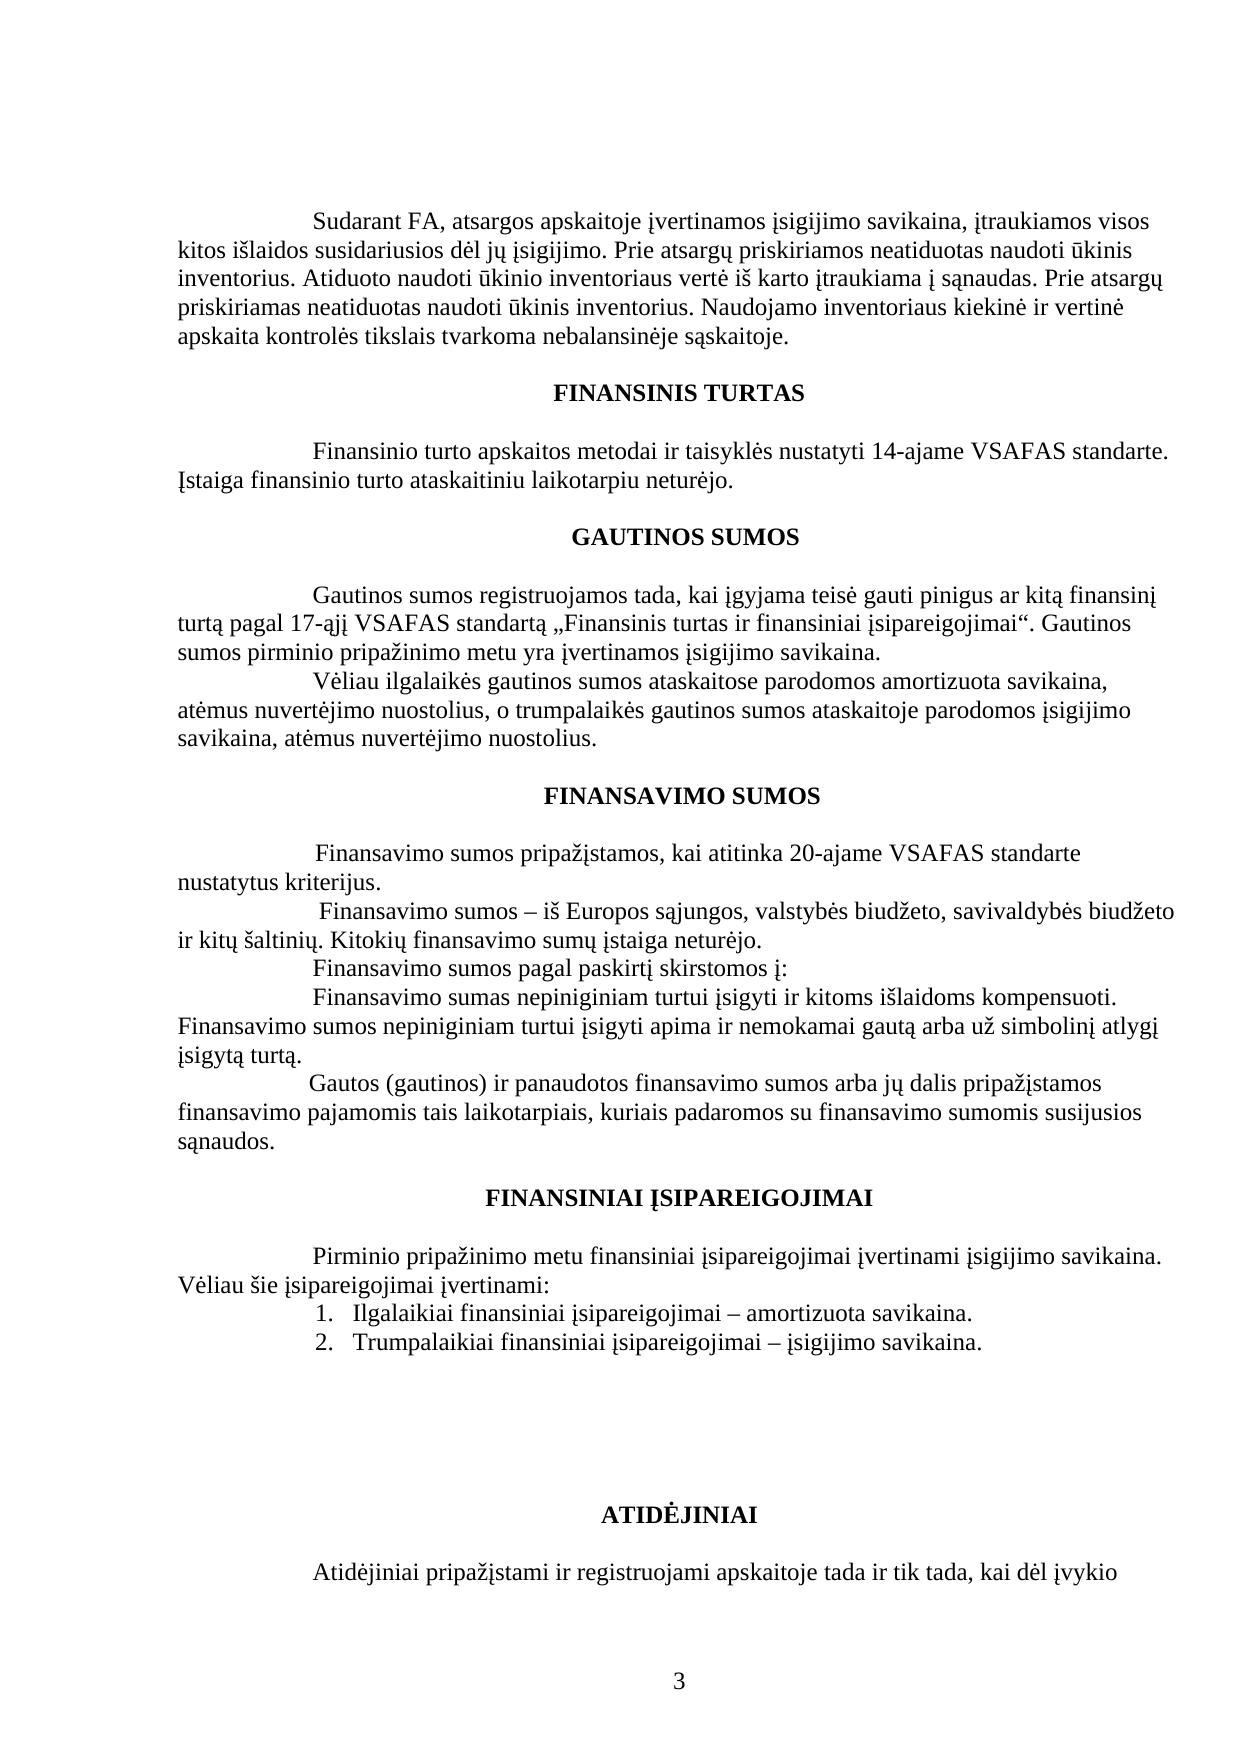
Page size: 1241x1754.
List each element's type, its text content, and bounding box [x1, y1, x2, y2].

text Atidėjiniai pripažįstami ir registruojami apskaitoje tada ir tik tada, kai dėl įvykio [177, 1557, 1181, 1586]
text FINANSINIAI ĮSIPAREIGOJIMAI [177, 1183, 1181, 1212]
text Finansavimo sumos – iš Europos sąjungos, valstybės biudžeto, savivaldybės biudžeto ir kitų šaltinių. Kitokių finansavimo sumų įstaiga neturėjo. [177, 896, 1181, 953]
text Finansinio turto apskaitos metodai ir taisyklės nustatyti 14-ajame VSAFAS standarte. Įstaiga finansinio turto ataskaitiniu laikotarpiu neturėjo. [177, 436, 1181, 493]
text Finansavimo sumas nepiniginiam turtui įsigyti ir kitoms išlaidoms kompensuoti. Finansavimo sumos nepiniginiam turtui įsigyti apima ir nemokamai gautą arba už simbolinį atlygį įsigytą turtą. [177, 982, 1181, 1068]
text FINANSINIS TURTAS [177, 378, 1181, 407]
text Gautinos sumos registruojamos tada, kai įgyjama teisė gauti pinigus ar kitą finansinį turtą pagal 17-ąjį VSAFAS standartą „Finansinis turtas ir finansiniai įsipareigojimai“. Gautinos sumos pirminio pripažinimo metu yra įvertinamos įsigijimo savikaina. [177, 580, 1181, 666]
text FINANSAVIMO SUMOS [177, 781, 1181, 810]
text Finansavimo sumos pagal paskirtį skirstomos į: [177, 953, 1181, 982]
list Trumpalaikiai finansiniai įsipareigojimai – įsigijimo savikaina. [315, 1327, 1181, 1356]
text Gautos (gautinos) ir panaudotos finansavimo sumos arba jų dalis pripažįstamos finansavimo pajamomis tais laikotarpiais, kuriais padaromos su finansavimo sumomis susijusios sąnaudos. [177, 1068, 1181, 1155]
text Finansavimo sumos pripažįstamos, kai atitinka 20-ajame VSAFAS standarte nustatytus kriterijus. [177, 838, 1181, 896]
text Pirminio pripažinimo metu finansiniai įsipareigojimai įvertinami įsigijimo savikaina. [177, 1241, 1181, 1270]
text Sudarant FA, atsargos apskaitoje įvertinamos įsigijimo savikaina, įtraukiamos visos kitos išlaidos susidariusios dėl jų įsigijimo. Prie atsargų priskiriamos neatiduotas naudoti ūkinis inventorius. Atiduoto naudoti ūkinio inventoriaus vertė iš karto įtraukiama į sąnaudas. Prie atsargų priskiriamas neatiduotas naudoti ūkinis inventorius. Naudojamo inventoriaus kiekinė ir vertinė apskaita kontrolės tikslais tvarkoma nebalansinėje sąskaitoje. [177, 206, 1181, 350]
text GAUTINOS SUMOS [177, 522, 1181, 551]
text Vėliau ilgalaikės gautinos sumos ataskaitose parodomos amortizuota savikaina, atėmus nuvertėjimo nuostolius, o trumpalaikės gautinos sumos ataskaitoje parodomos įsigijimo savikaina, atėmus nuvertėjimo nuostolius. [177, 666, 1181, 752]
text ATIDĖJINIAI [177, 1500, 1181, 1528]
list Ilgalaikiai finansiniai įsipareigojimai – amortizuota savikaina. [315, 1298, 1181, 1327]
text Vėliau šie įsipareigojimai įvertinami: [177, 1270, 1181, 1298]
